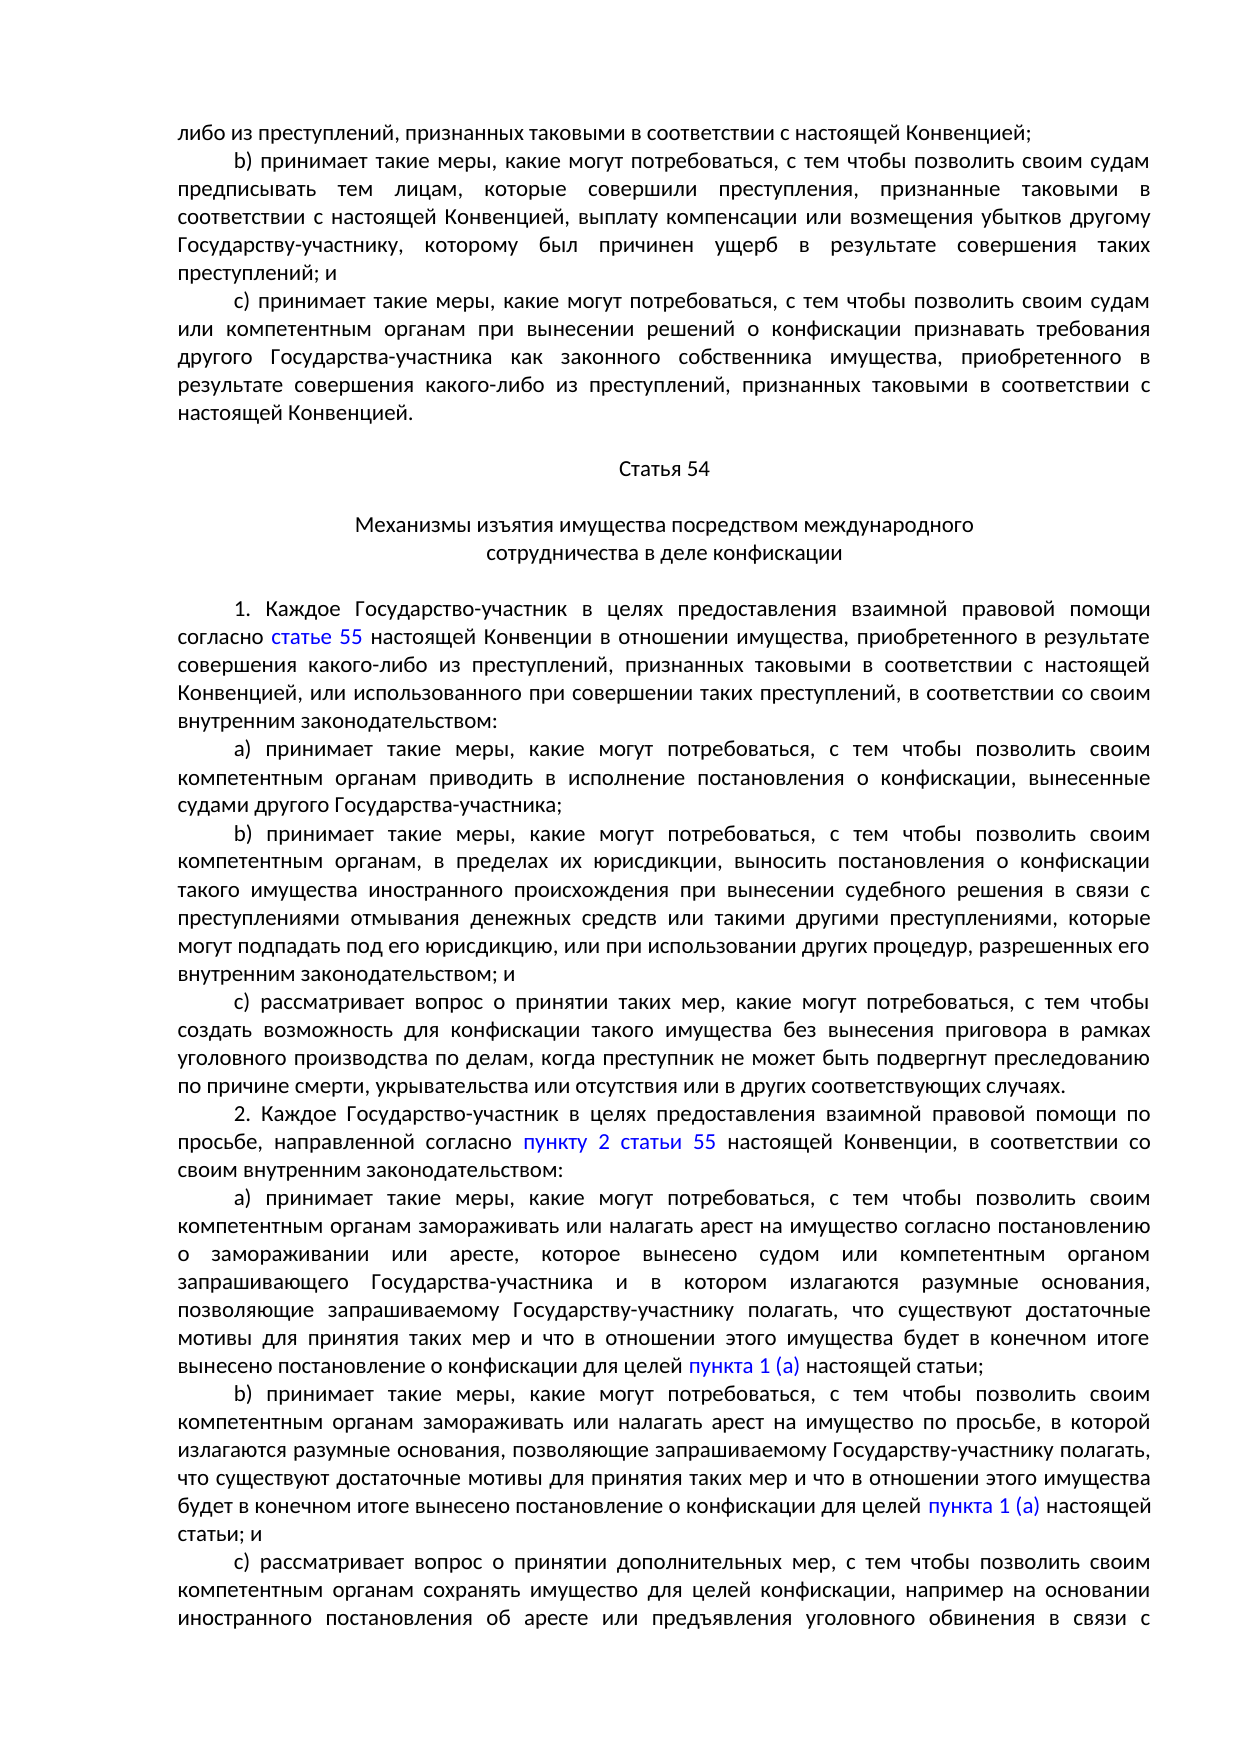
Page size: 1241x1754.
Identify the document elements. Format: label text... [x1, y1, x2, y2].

text b) принимает такие меры, какие могут потребоваться, с тем чтобы позволить своим компетентным органам, в пределах их юрисдикции, выносить постановления о конфискации такого имущества иностранного происхождения при вынесении судебного решения в связи с преступлениями отмывания денежных средств или такими другими преступлениями, которые могут подпадать под его юрисдикцию, или при использовании других процедур, разрешенных его внутренним законодательством; и [177, 819, 1152, 987]
text b) принимает такие меры, какие могут потребоваться, с тем чтобы позволить своим компетентным органам замораживать или налагать арест на имущество по просьбе, в которой излагаются разумные основания, позволяющие запрашиваемому Государству-участнику полагать, что существуют достаточные мотивы для принятия таких мер и что в отношении этого имущества будет в конечном итоге вынесено постановление о конфискации для целей пункта 1 (a) настоящей статьи; и [177, 1379, 1152, 1547]
text Механизмы изъятия имущества посредством международного [177, 510, 1152, 538]
text c) принимает такие меры, какие могут потребоваться, с тем чтобы позволить своим судам или компетентным органам при вынесении решений о конфискации признавать требования другого Государства-участника как законного собственника имущества, приобретенного в результате совершения какого-либо из преступлений, признанных таковыми в соответствии с настоящей Конвенцией. [177, 286, 1152, 426]
text Статья 54 [177, 454, 1152, 482]
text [177, 118, 1152, 146]
text 2. Каждое Государство-участник в целях предоставления взаимной правовой помощи по просьбе, направленной согласно пункту 2 статьи 55 настоящей Конвенции, в соответствии со своим внутренним законодательством: [177, 1099, 1152, 1183]
text сотрудничества в деле конфискации [177, 538, 1152, 566]
text c) рассматривает вопрос о принятии таких мер, какие могут потребоваться, с тем чтобы создать возможность для конфискации такого имущества без вынесения приговора в рамках уголовного производства по делам, когда преступник не может быть подвергнут преследованию по причине смерти, укрывательства или отсутствия или в других соответствующих случаях. [177, 987, 1152, 1099]
text 1. Каждое Государство-участник в целях предоставления взаимной правовой помощи согласно статье 55 настоящей Конвенции в отношении имущества, приобретенного в результате совершения какого-либо из преступлений, признанных таковыми в соответствии с настоящей Конвенцией, или использованного при совершении таких преступлений, в соответствии со своим внутренним законодательством: [177, 594, 1152, 734]
text b) принимает такие меры, какие могут потребоваться, с тем чтобы позволить своим судам предписывать тем лицам, которые совершили преступления, признанные таковыми в соответствии с настоящей Конвенцией, выплату компенсации или возмещения убытков другому Государству-участнику, которому был причинен ущерб в результате совершения таких преступлений; и [177, 146, 1152, 286]
text a) принимает такие меры, какие могут потребоваться, с тем чтобы позволить своим компетентным органам замораживать или налагать арест на имущество согласно постановлению о замораживании или аресте, которое вынесено судом или компетентным органом запрашивающего Государства-участника и в котором излагаются разумные основания, позволяющие запрашиваемому Государству-участнику полагать, что существуют достаточные мотивы для принятия таких мер и что в отношении этого имущества будет в конечном итоге вынесено постановление о конфискации для целей пункта 1 (a) настоящей статьи; [177, 1183, 1152, 1379]
text a) принимает такие меры, какие могут потребоваться, с тем чтобы позволить своим компетентным органам приводить в исполнение постановления о конфискации, вынесенные судами другого Государства-участника; [177, 734, 1152, 819]
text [177, 1547, 1152, 1631]
